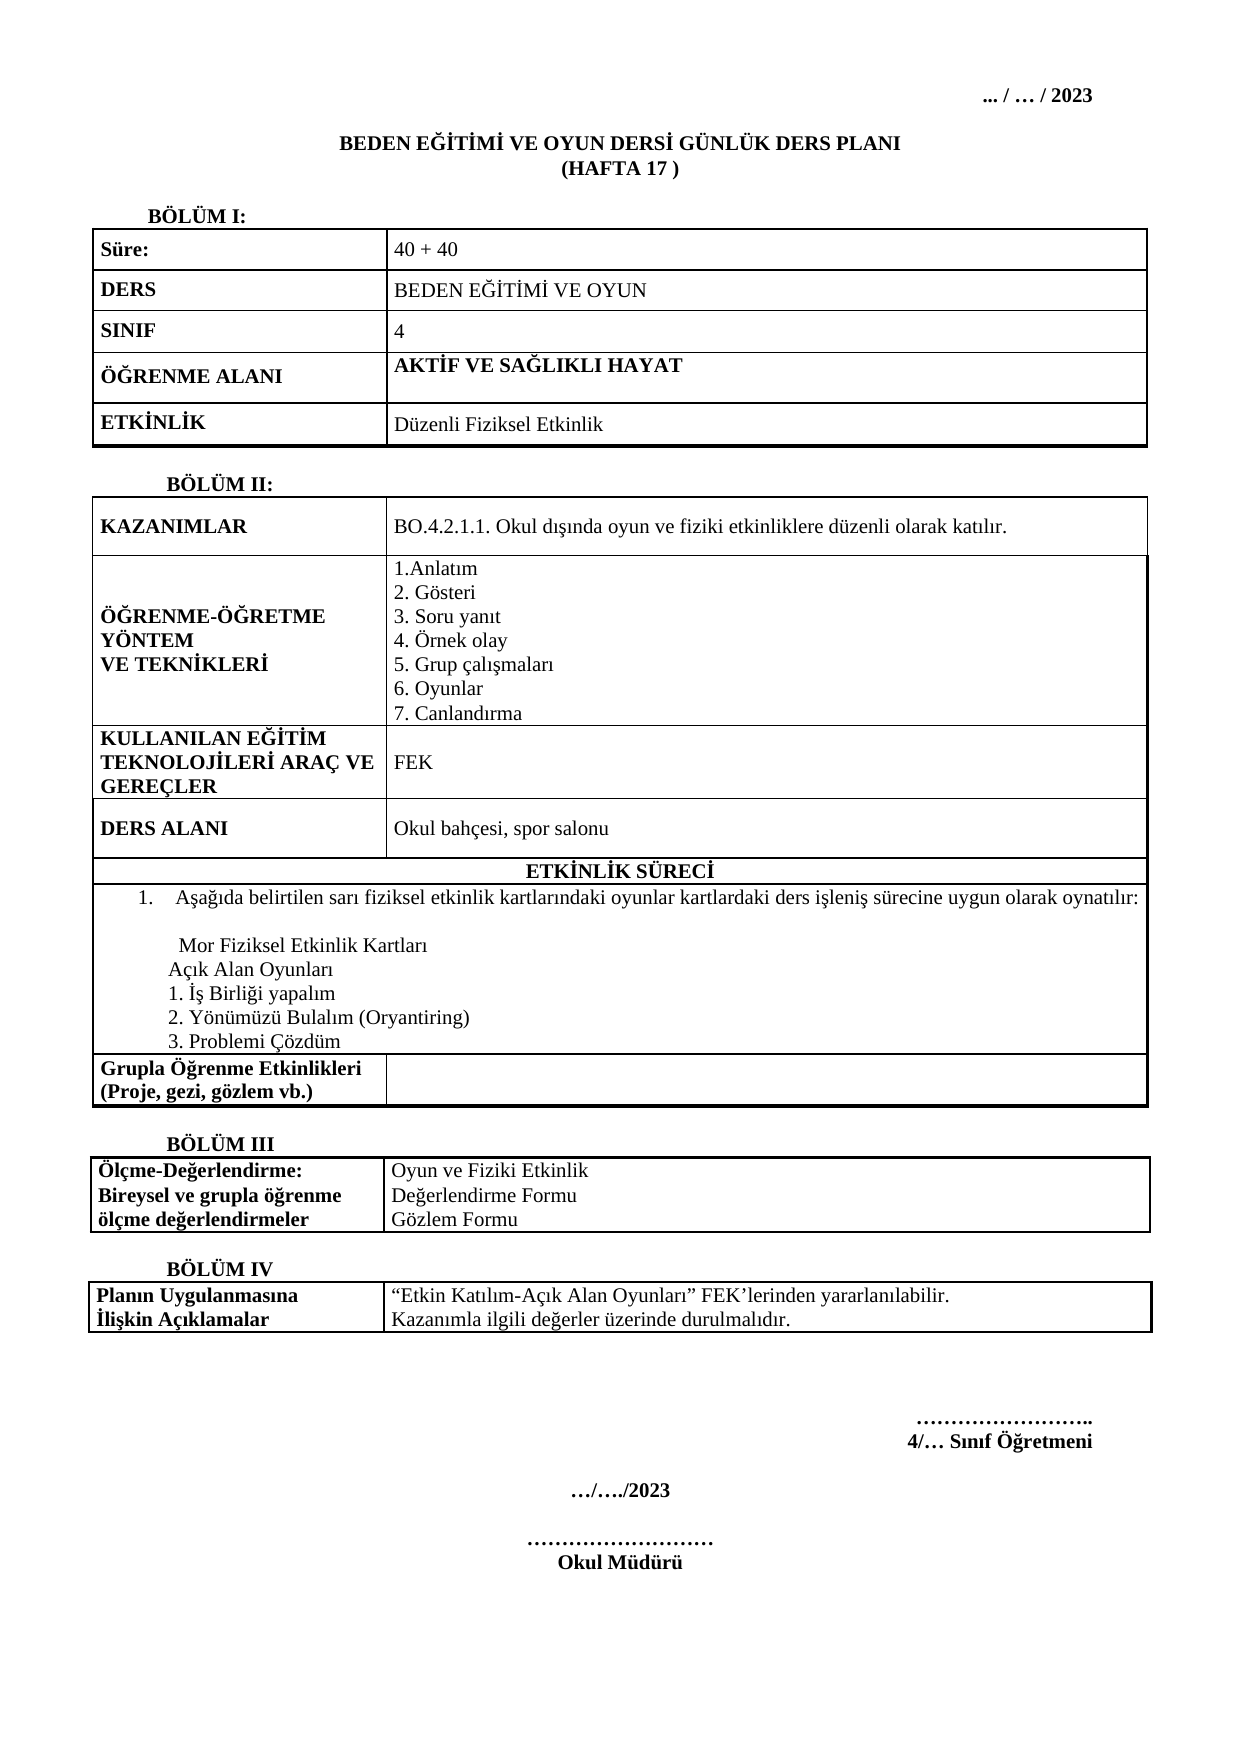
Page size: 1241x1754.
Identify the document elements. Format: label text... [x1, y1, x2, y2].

table_cell KULLANILAN EĞİTİM TEKNOLOJİLERİ ARAÇ VE GEREÇLER [93, 726, 386, 798]
subtitle BÖLÜM IV [148, 1257, 1093, 1281]
table_header Ölçme-Değerlendirme: Bireysel ve grupla öğrenme ölçme değerlendirmeler [92, 1159, 383, 1231]
text 4/… Sınıf Öğretmeni [148, 1429, 1093, 1453]
table_cell Okul bahçesi, spor salonu [387, 799, 1146, 857]
table_cell Aşağıda belirtilen sarı fiziksel etkinlik kartlarındaki oyunlar kartlardaki ders işleniş sürecine uygun olarak oynatılır: Mor Fiziksel Etkinlik Kartları Açık Alan Oyunları 1. İş Birliği yapalım 2. Yönümüzü Bulalım (Oryantiring) 3. Problemi Çözdüm [94, 885, 1146, 1053]
table_cell ETKİNLİK [94, 404, 386, 444]
table_cell ÖĞRENME-ÖĞRETME YÖNTEM VE TEKNİKLERİ [93, 556, 386, 724]
table_header Süre: [94, 230, 386, 269]
text (HAFTA 17 ) [148, 155, 1093, 179]
table_cell FEK [387, 726, 1146, 798]
text …………………….. [148, 1405, 1093, 1429]
table_header “Etkin Katılım-Açık Alan Oyunları” FEK’lerinden yararlanılabilir. Kazanımla ilgili değerler üzerinde durulmalıdır. [385, 1283, 1150, 1331]
table_cell DERS [94, 271, 386, 310]
table_cell ÖĞRENME ALANI [94, 353, 386, 402]
text ... / … / 2023 [148, 83, 1093, 107]
text Okul Müdürü [148, 1550, 1093, 1574]
table_cell ETKİNLİK SÜRECİ [94, 859, 1146, 883]
table_cell [387, 1055, 1146, 1103]
text BÖLÜM II: [148, 472, 1093, 496]
text BÖLÜM I: [148, 203, 1093, 228]
subtitle BÖLÜM III [148, 1132, 1093, 1156]
table_cell Grupla Öğrenme Etkinlikleri (Proje, gezi, gözlem vb.) [94, 1055, 386, 1103]
table_header KAZANIMLAR [93, 498, 386, 555]
table_cell Düzenli Fiziksel Etkinlik [388, 404, 1146, 444]
table_cell 4 [388, 311, 1146, 352]
table_header Oyun ve Fiziki Etkinlik Değerlendirme Formu Gözlem Formu [385, 1159, 1149, 1231]
table_cell DERS ALANI [94, 799, 386, 857]
table_header BO.4.2.1.1. Okul dışında oyun ve fiziki etkinliklere düzenli olarak katılır. [387, 498, 1147, 555]
table_cell SINIF [94, 311, 386, 352]
text BEDEN EĞİTİMİ VE OYUN DERSİ GÜNLÜK DERS PLANI [148, 131, 1093, 155]
table_header 40 + 40 [388, 230, 1146, 269]
table_cell AKTİF VE SAĞLIKLI HAYAT [388, 353, 1146, 402]
table_cell BEDEN EĞİTİMİ VE OYUN [388, 271, 1146, 310]
text ……………………… [148, 1526, 1093, 1550]
table_header Planın Uygulanmasına İlişkin Açıklamalar [90, 1283, 383, 1331]
text …/…./2023 [148, 1477, 1093, 1502]
table_cell 1.Anlatım 2. Gösteri 3. Soru yanıt 4. Örnek olay 5. Grup çalışmaları 6. Oyunlar 7. Canlandırma [387, 556, 1146, 724]
